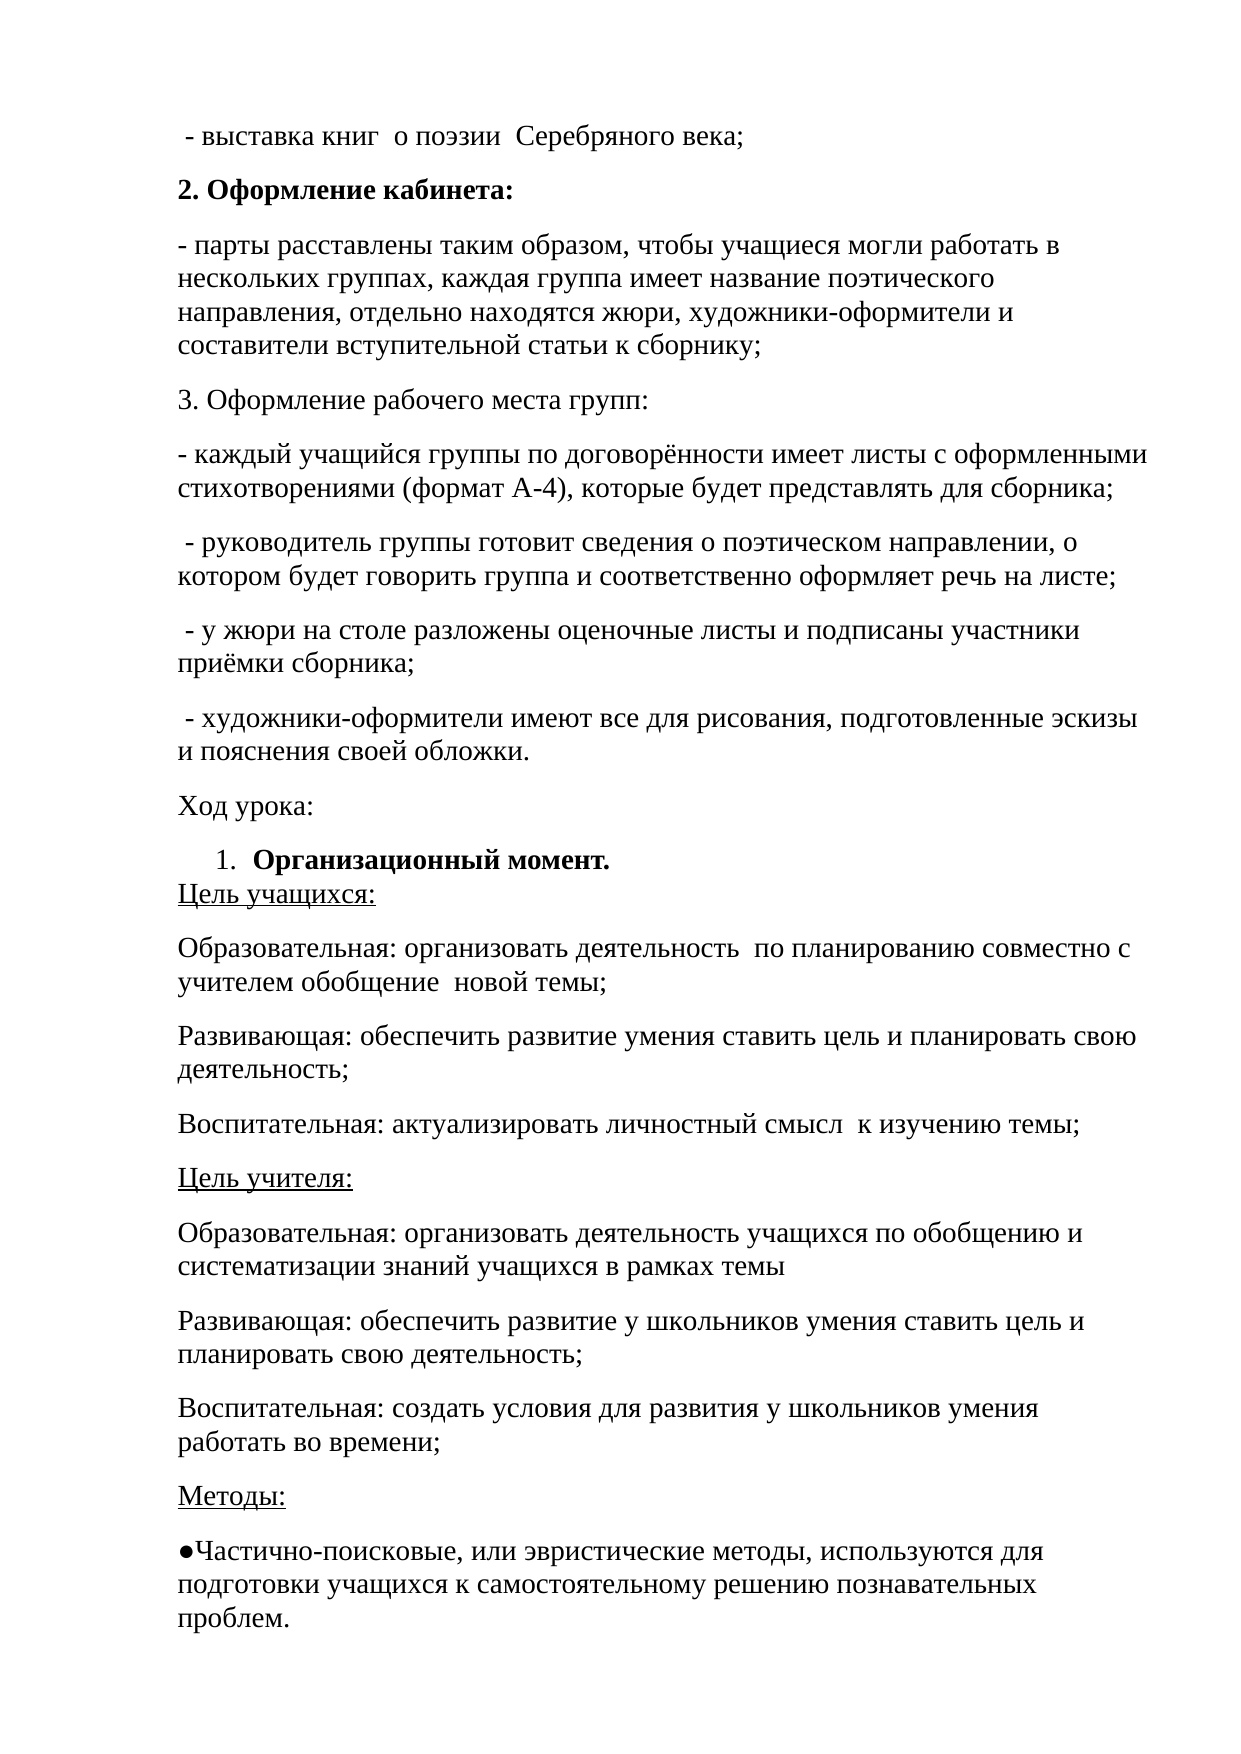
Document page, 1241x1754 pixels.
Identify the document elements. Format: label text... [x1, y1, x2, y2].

text - выставка книг о поэзии Серебряного века; [177, 118, 1152, 152]
text ●Частично-поисковые, или эвристические методы, используются для подготовки учащихся к самостоятельному решению познавательных проблем. [177, 1533, 1152, 1633]
text Воспитательная: актуализировать личностный смысл к изучению темы; [177, 1106, 1152, 1139]
text Цель учащихся: [177, 876, 1152, 909]
text 2. Оформление кабинета: [177, 172, 1152, 206]
text Образовательная: организовать деятельность по планированию совместно с учителем обобщение новой темы; [177, 930, 1152, 997]
text Развивающая: обеспечить развитие умения ставить цель и планировать свою деятельность; [177, 1018, 1152, 1085]
text Цель учителя: [177, 1160, 1152, 1194]
text Ход урока: [177, 788, 1152, 821]
text Образовательная: организовать деятельность учащихся по обобщению и систематизации знаний учащихся в рамках темы [177, 1215, 1152, 1282]
text Развивающая: обеспечить развитие у школьников умения ставить цель и планировать свою деятельность; [177, 1303, 1152, 1370]
text - каждый учащийся группы по договорённости имеет листы с оформленными стихотворениями (формат А-4), которые будет представлять для сборника; [177, 436, 1152, 503]
text 3. Оформление рабочего места групп: [177, 382, 1152, 415]
list Организационный момент. [215, 842, 1152, 876]
text Методы: [177, 1478, 1152, 1512]
text - художники-оформители имеют все для рисования, подготовленные эскизы и пояснения своей обложки. [177, 700, 1152, 767]
text - у жюри на столе разложены оценочные листы и подписаны участники приёмки сборника; [177, 612, 1152, 679]
text - парты расставлены таким образом, чтобы учащиеся могли работать в нескольких группах, каждая группа имеет название поэтического направления, отдельно находятся жюри, художники-оформители и составители вступительной статьи к сборнику; [177, 227, 1152, 361]
text Воспитательная: создать условия для развития у школьников умения работать во времени; [177, 1391, 1152, 1458]
text - руководитель группы готовит сведения о поэтическом направлении, о котором будет говорить группа и соответственно оформляет речь на листе; [177, 524, 1152, 591]
